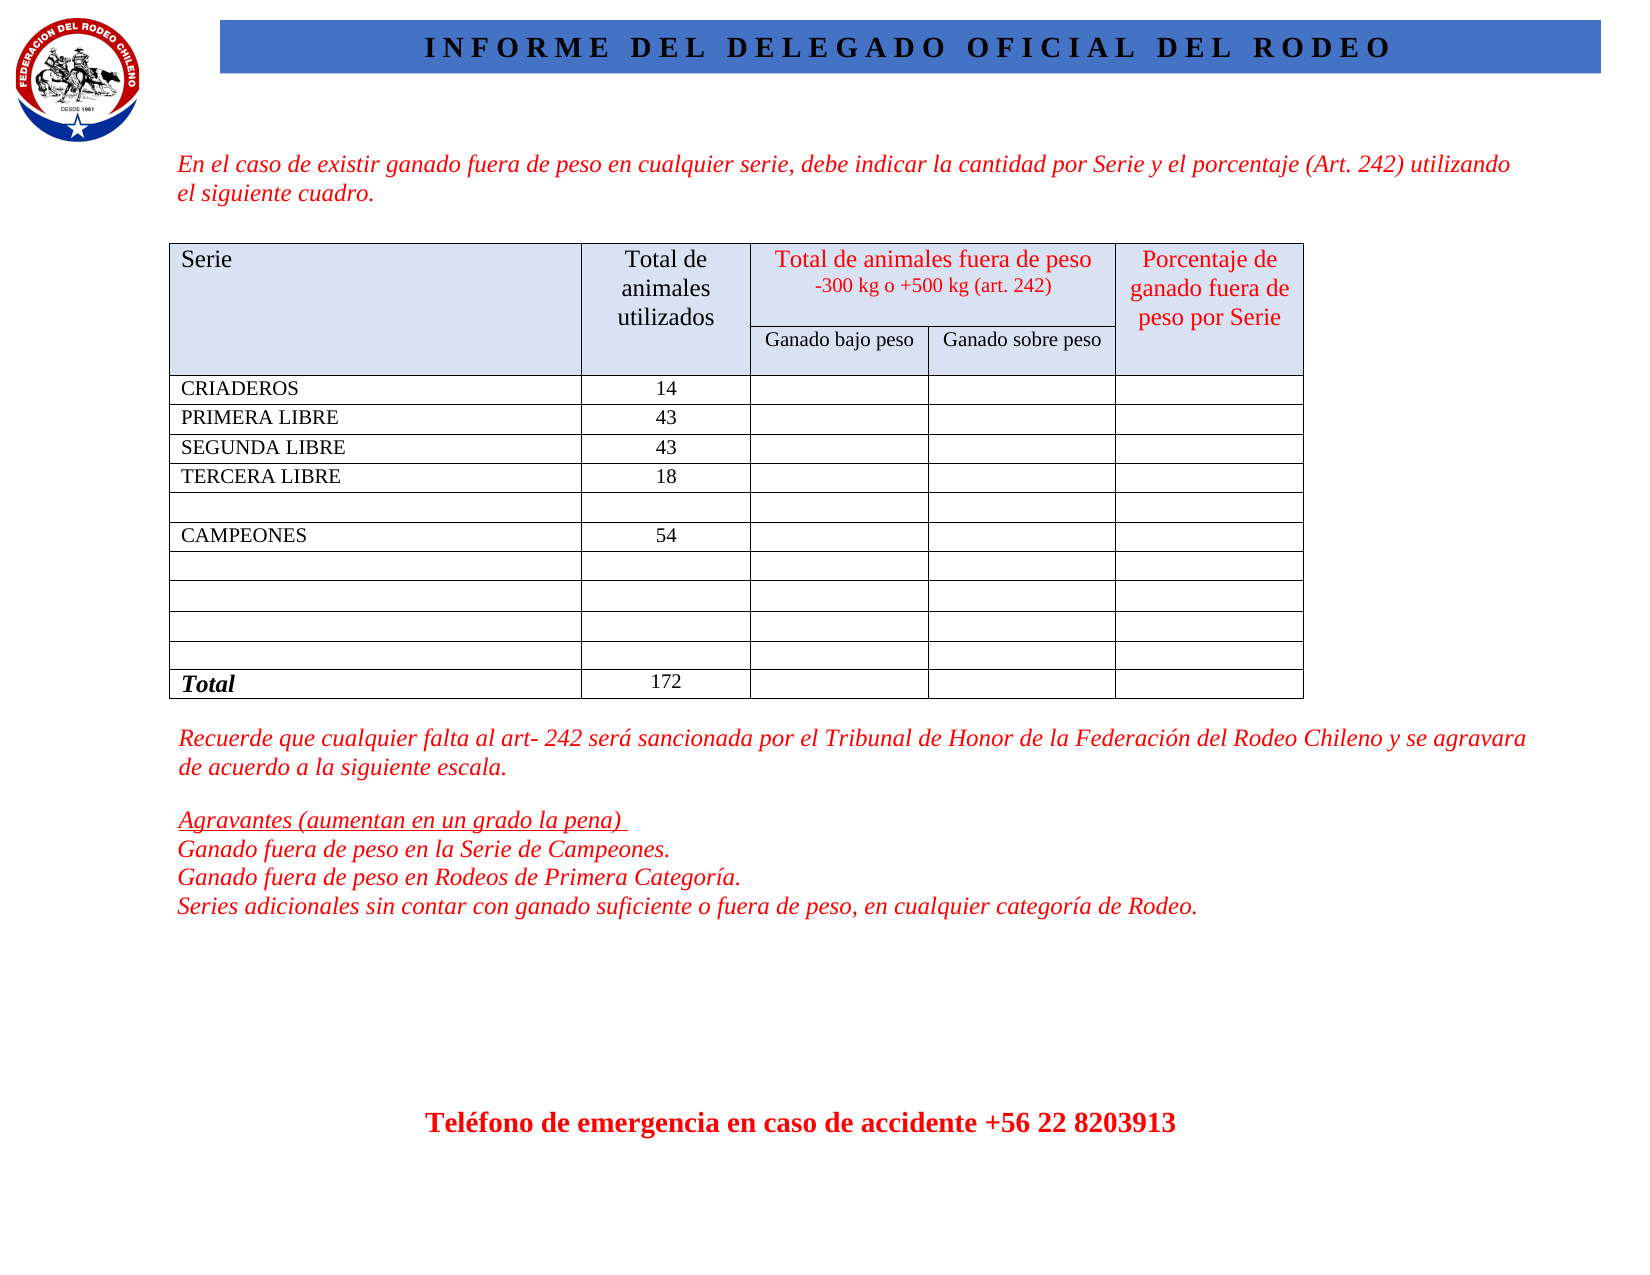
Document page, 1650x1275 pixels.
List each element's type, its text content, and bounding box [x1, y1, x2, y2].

table_cell [929, 523, 1115, 551]
table_cell [929, 435, 1115, 463]
list Recuerde que cualquier falta al art- 242 será sancionada por el Tribunal de Honor de la Federación del Rodeo Chileno y se agravara de acuerdo a la siguiente escala. [178, 723, 1536, 781]
table_cell [929, 612, 1115, 641]
table_cell [751, 464, 928, 492]
table_header Porcentaje de ganado fuera de peso por Serie [1116, 244, 1303, 375]
table_cell [1116, 405, 1303, 433]
table_cell [929, 670, 1115, 698]
table_cell 172 [582, 670, 750, 698]
table_cell Ganado bajo peso [751, 327, 928, 375]
table_cell [1116, 523, 1303, 551]
table_cell 18 [582, 464, 750, 492]
text En el caso de existir ganado fuera de peso en cualquier serie, debe indicar la cantidad por Serie y el porcentaje (Art. 242) utilizando el siguiente cuadro. [177, 149, 1536, 207]
table_cell [929, 464, 1115, 492]
table_cell [170, 493, 581, 522]
table_cell 54 [582, 523, 750, 551]
table_header Total de animales fuera de peso -300 kg o +500 kg (art. 242) [751, 244, 1115, 326]
table_cell [170, 642, 581, 668]
table_cell [1116, 376, 1303, 404]
table_cell [1116, 642, 1303, 668]
table_cell [751, 523, 928, 551]
table_cell [170, 552, 581, 580]
table_cell [929, 581, 1115, 611]
table_cell SEGUNDA LIBRE [170, 435, 581, 463]
table_cell TERCERA LIBRE [170, 464, 581, 492]
list Agravantes (aumentan en un grado la pena) [178, 805, 1536, 834]
table_cell [929, 376, 1115, 404]
table_cell 43 [582, 405, 750, 433]
table_cell [1116, 435, 1303, 463]
table_cell [582, 581, 750, 611]
table_header Total de animales utilizados [582, 244, 750, 375]
table_cell [1116, 493, 1303, 522]
picture [15, 18, 140, 142]
table_cell [751, 642, 928, 668]
table_cell [751, 435, 928, 463]
table_cell [751, 581, 928, 611]
table_cell Ganado sobre peso [929, 327, 1115, 375]
table_cell [582, 642, 750, 668]
table_cell CRIADEROS [170, 376, 581, 404]
table_cell [1116, 612, 1303, 641]
table_cell [751, 493, 928, 522]
table_cell [751, 405, 928, 433]
table_cell 14 [582, 376, 750, 404]
table_cell [751, 552, 928, 580]
text Series adicionales sin contar con ganado suficiente o fuera de peso, en cualquier categoría de Rodeo. [103, 891, 1536, 920]
table_cell [751, 376, 928, 404]
table_cell Total [170, 670, 581, 698]
table_cell [1116, 670, 1303, 698]
table_cell [929, 642, 1115, 668]
table_cell [751, 612, 928, 641]
table_cell [929, 493, 1115, 522]
table_cell [929, 552, 1115, 580]
table_cell [1116, 464, 1303, 492]
table_cell [1116, 581, 1303, 611]
text Ganado fuera de peso en Rodeos de Primera Categoría. [103, 862, 1536, 891]
table_cell [170, 612, 581, 641]
table_cell [929, 405, 1115, 433]
table_cell PRIMERA LIBRE [170, 405, 581, 433]
table_cell [582, 612, 750, 641]
table_header Serie [170, 244, 581, 375]
table_cell [751, 670, 928, 698]
table_cell [170, 581, 581, 611]
text Ganado fuera de peso en la Serie de Campeones. [103, 834, 1536, 862]
table_cell CAMPEONES [170, 523, 581, 551]
table_cell [582, 493, 750, 522]
table_cell [582, 552, 750, 580]
table_cell [1116, 552, 1303, 580]
table_cell 43 [582, 435, 750, 463]
